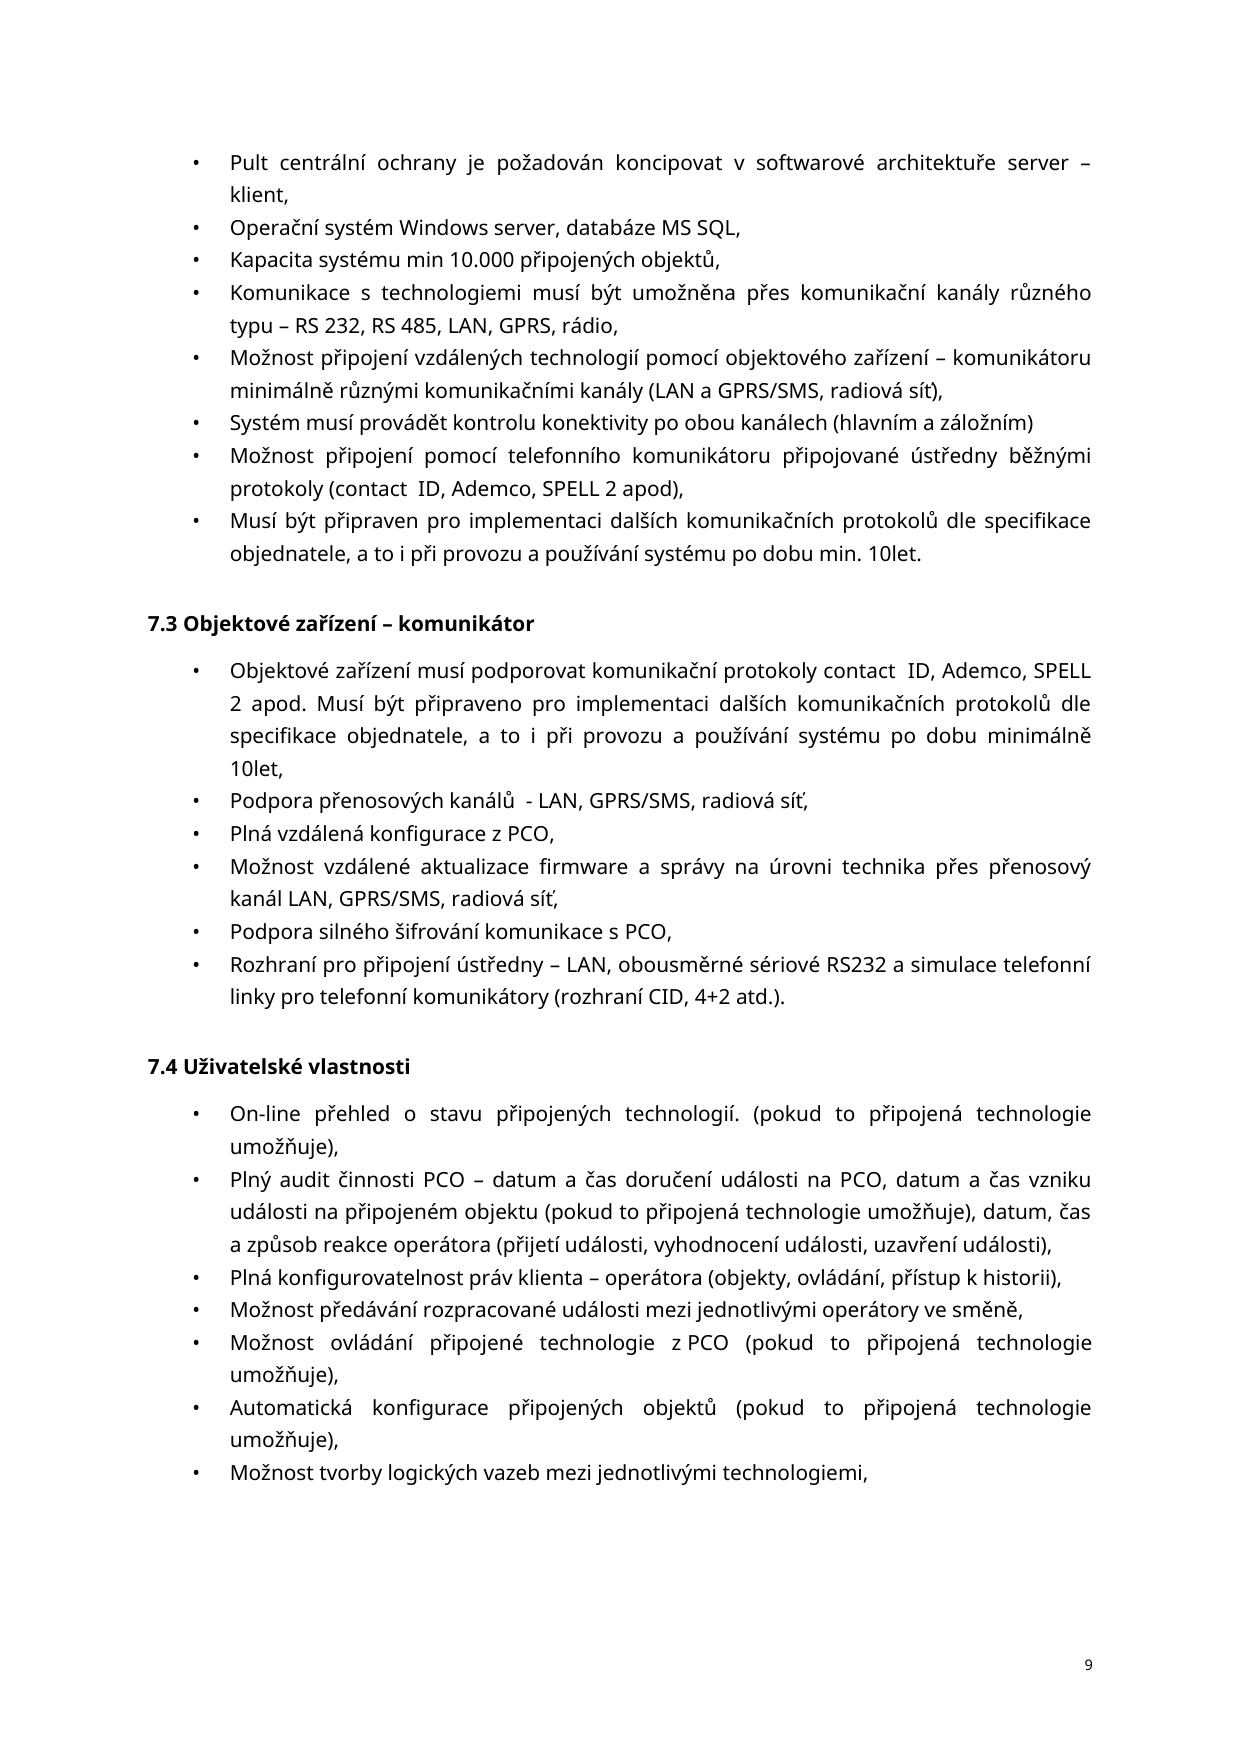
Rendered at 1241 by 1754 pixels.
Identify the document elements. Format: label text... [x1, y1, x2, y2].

list Plný audit činnosti PCO – datum a čas doručení události na PCO, datum a čas vzniku události na připojeném objektu (pokud to připojená technologie umožňuje), datum, čas a způsob reakce operátora (přijetí události, vyhodnocení události, uzavření události), [192, 1165, 1092, 1258]
list Pult centrální ochrany je požadován koncipovat v softwarové architektuře server – klient, [192, 148, 1092, 209]
list Kapacita systému min 10.000 připojených objektů, [192, 246, 1092, 274]
list Možnost ovládání připojené technologie z PCO (pokud to připojená technologie umožňuje), [192, 1328, 1092, 1389]
list Objektové zařízení musí podporovat komunikační protokoly contact ID, Ademco, SPELL 2 apod. Musí být připraveno pro implementaci dalších komunikačních protokolů dle specifikace objednatele, a to i při provozu a používání systému po dobu minimálně 10let, [192, 656, 1092, 782]
list Rozhraní pro připojení ústředny – LAN, obousměrné sériové RS232 a simulace telefonní linky pro telefonní komunikátory (rozhraní CID, 4+2 atd.). [192, 950, 1092, 1011]
list Podpora silného šifrování komunikace s PCO, [192, 917, 1092, 946]
list Systém musí provádět kontrolu konektivity po obou kanálech (hlavním a záložním) [192, 408, 1092, 437]
list Komunikace s technologiemi musí být umožněna přes komunikační kanály různého typu – RS 232, RS 485, LAN, GPRS, rádio, [192, 278, 1092, 339]
list On-line přehled o stavu připojených technologií. (pokud to připojená technologie umožňuje), [192, 1099, 1092, 1161]
list Operační systém Windows server, databáze MS SQL, [192, 213, 1092, 241]
list Musí být připraven pro implementaci dalších komunikačních protokolů dle specifikace objednatele, a to i při provozu a používání systému po dobu min. 10let. [192, 506, 1092, 567]
list Plná konfigurovatelnost práv klienta – operátora (objekty, ovládání, přístup k historii), [192, 1263, 1092, 1291]
list Plná vzdálená konfigurace z PCO, [192, 819, 1092, 848]
text 7.4 Uživatelské vlastnosti [148, 1052, 1092, 1081]
text 7.3 Objektové zařízení – komunikátor [148, 609, 1092, 637]
list Automatická konfigurace připojených objektů (pokud to připojená technologie umožňuje), [192, 1393, 1092, 1454]
list Možnost vzdálené aktualizace firmware a správy na úrovni technika přes přenosový kanál LAN, GPRS/SMS, radiová síť, [192, 852, 1092, 913]
list Možnost předávání rozpracované události mezi jednotlivými operátory ve směně, [192, 1295, 1092, 1324]
list Možnost připojení vzdálených technologií pomocí objektového zařízení – komunikátoru minimálně různými komunikačními kanály (LAN a GPRS/SMS, radiová síť), [192, 343, 1092, 404]
list Podpora přenosových kanálů - LAN, GPRS/SMS, radiová síť, [192, 787, 1092, 815]
list Možnost připojení pomocí telefonního komunikátoru připojované ústředny běžnými protokoly (contact ID, Ademco, SPELL 2 apod), [192, 441, 1092, 502]
list Možnost tvorby logických vazeb mezi jednotlivými technologiemi, [192, 1458, 1092, 1487]
